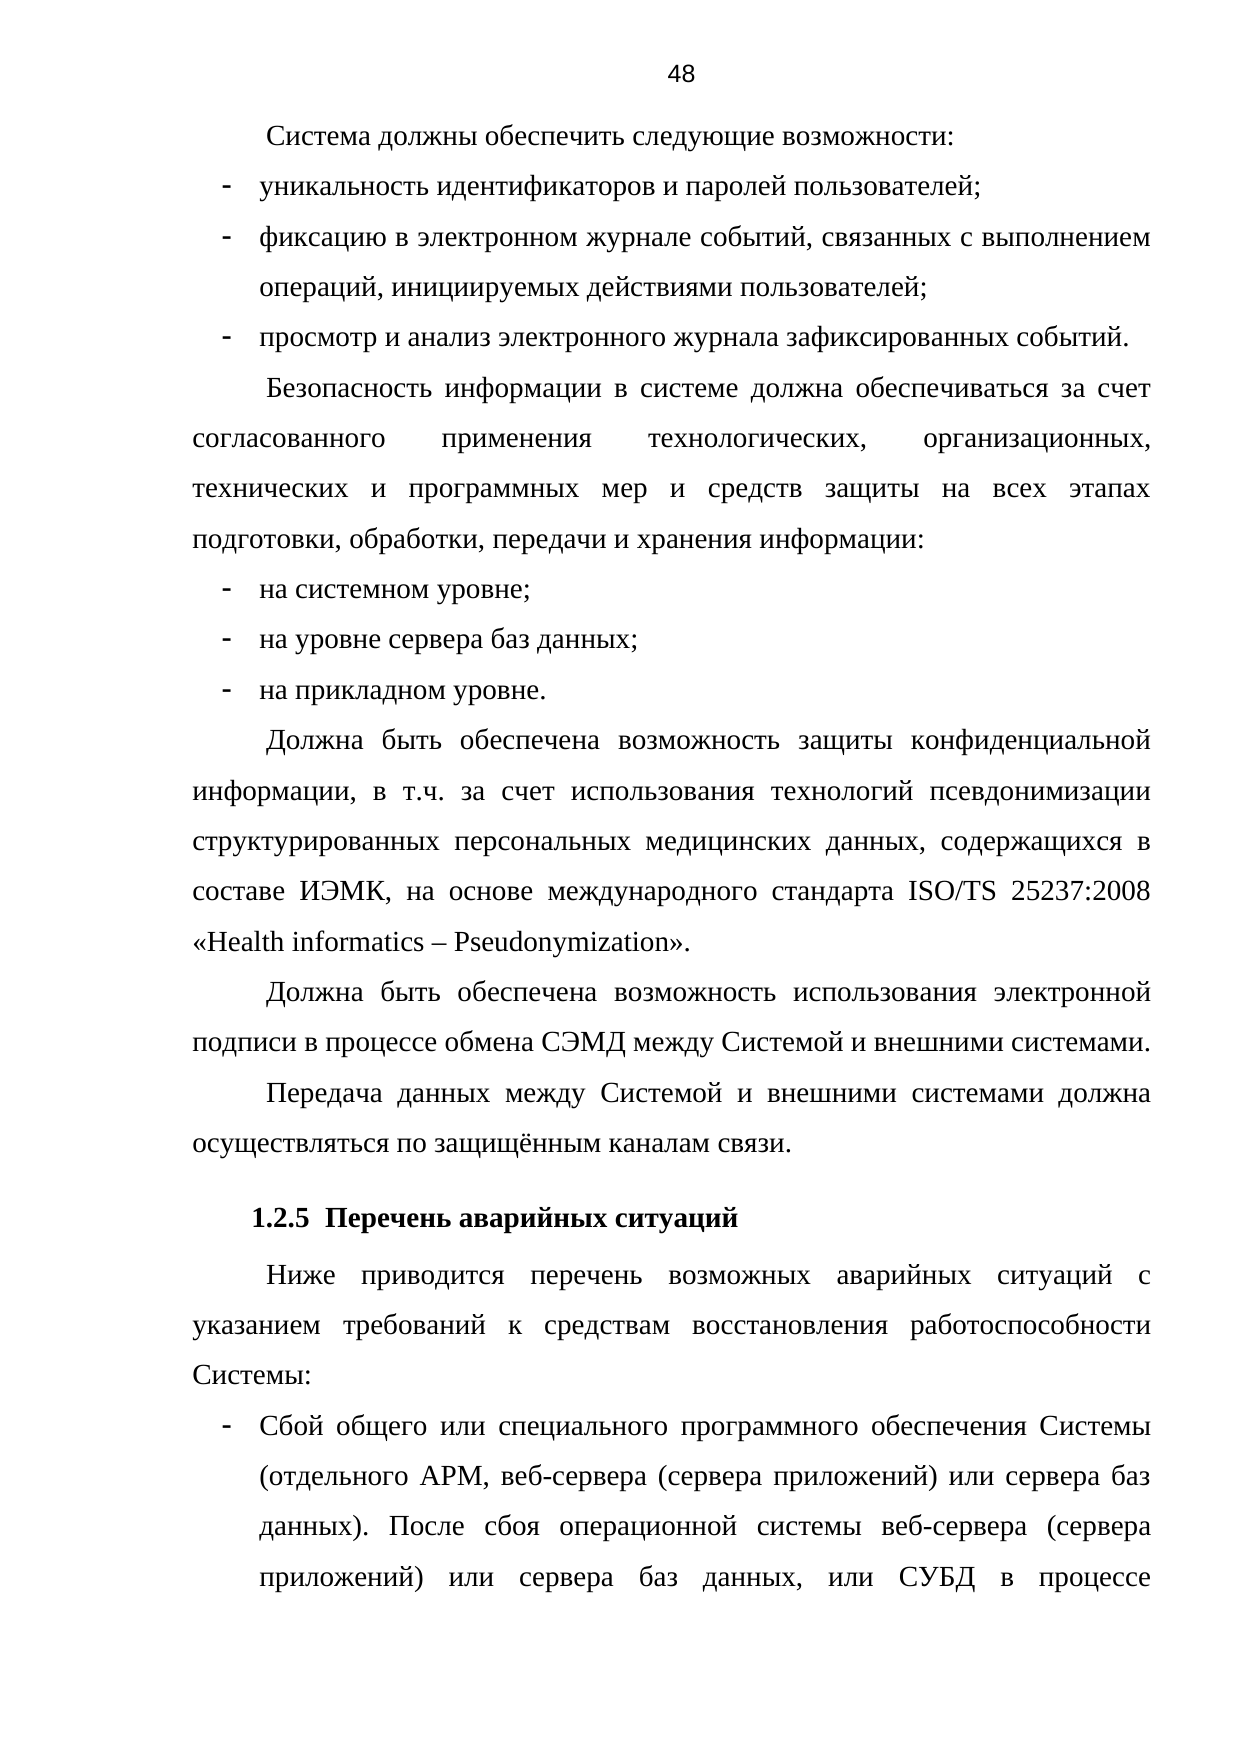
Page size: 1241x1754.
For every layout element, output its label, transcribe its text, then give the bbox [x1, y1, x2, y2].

list на прикладном уровне. [222, 672, 1152, 706]
list на системном уровне; [222, 571, 1152, 605]
list уникальность идентификаторов и паролей пользователей; [222, 168, 1152, 202]
text Ниже приводится перечень возможных аварийных ситуаций с указанием требований к средствам восстановления работоспособности Системы: [192, 1257, 1152, 1391]
text Передача данных между Системой и внешними системами должна осуществляться по защищённым каналам связи. [192, 1075, 1152, 1158]
text Безопасность информации в системе должна обеспечиваться за счет согласованного применения технологических, организационных, технических и программных мер и средств защиты на всех этапах подготовки, обработки, передачи и хранения информации: [192, 370, 1152, 554]
list на уровне сервера баз данных; [222, 622, 1152, 655]
text Должна быть обеспечена возможность использования электронной подписи в процессе обмена СЭМД между Системой и внешними системами. [192, 974, 1152, 1058]
subtitle Перечень аварийных ситуаций [251, 1200, 1152, 1234]
text Должна быть обеспечена возможность защиты конфиденциальной информации, в т.ч. за счет использования технологий псевдонимизации структурированных персональных медицинских данных, содержащихся в составе ИЭМК, на основе международного стандарта ISO/TS 25237:2008 «Health informatics – Pseudonymization». [192, 722, 1152, 957]
list просмотр и анализ электронного журнала зафиксированных событий. [222, 319, 1152, 353]
list фиксацию в электронном журнале событий, связанных с выполнением операций, инициируемых действиями пользователей; [222, 219, 1152, 303]
text Система должны обеспечить следующие возможности: [192, 118, 1152, 152]
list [222, 1408, 1152, 1592]
